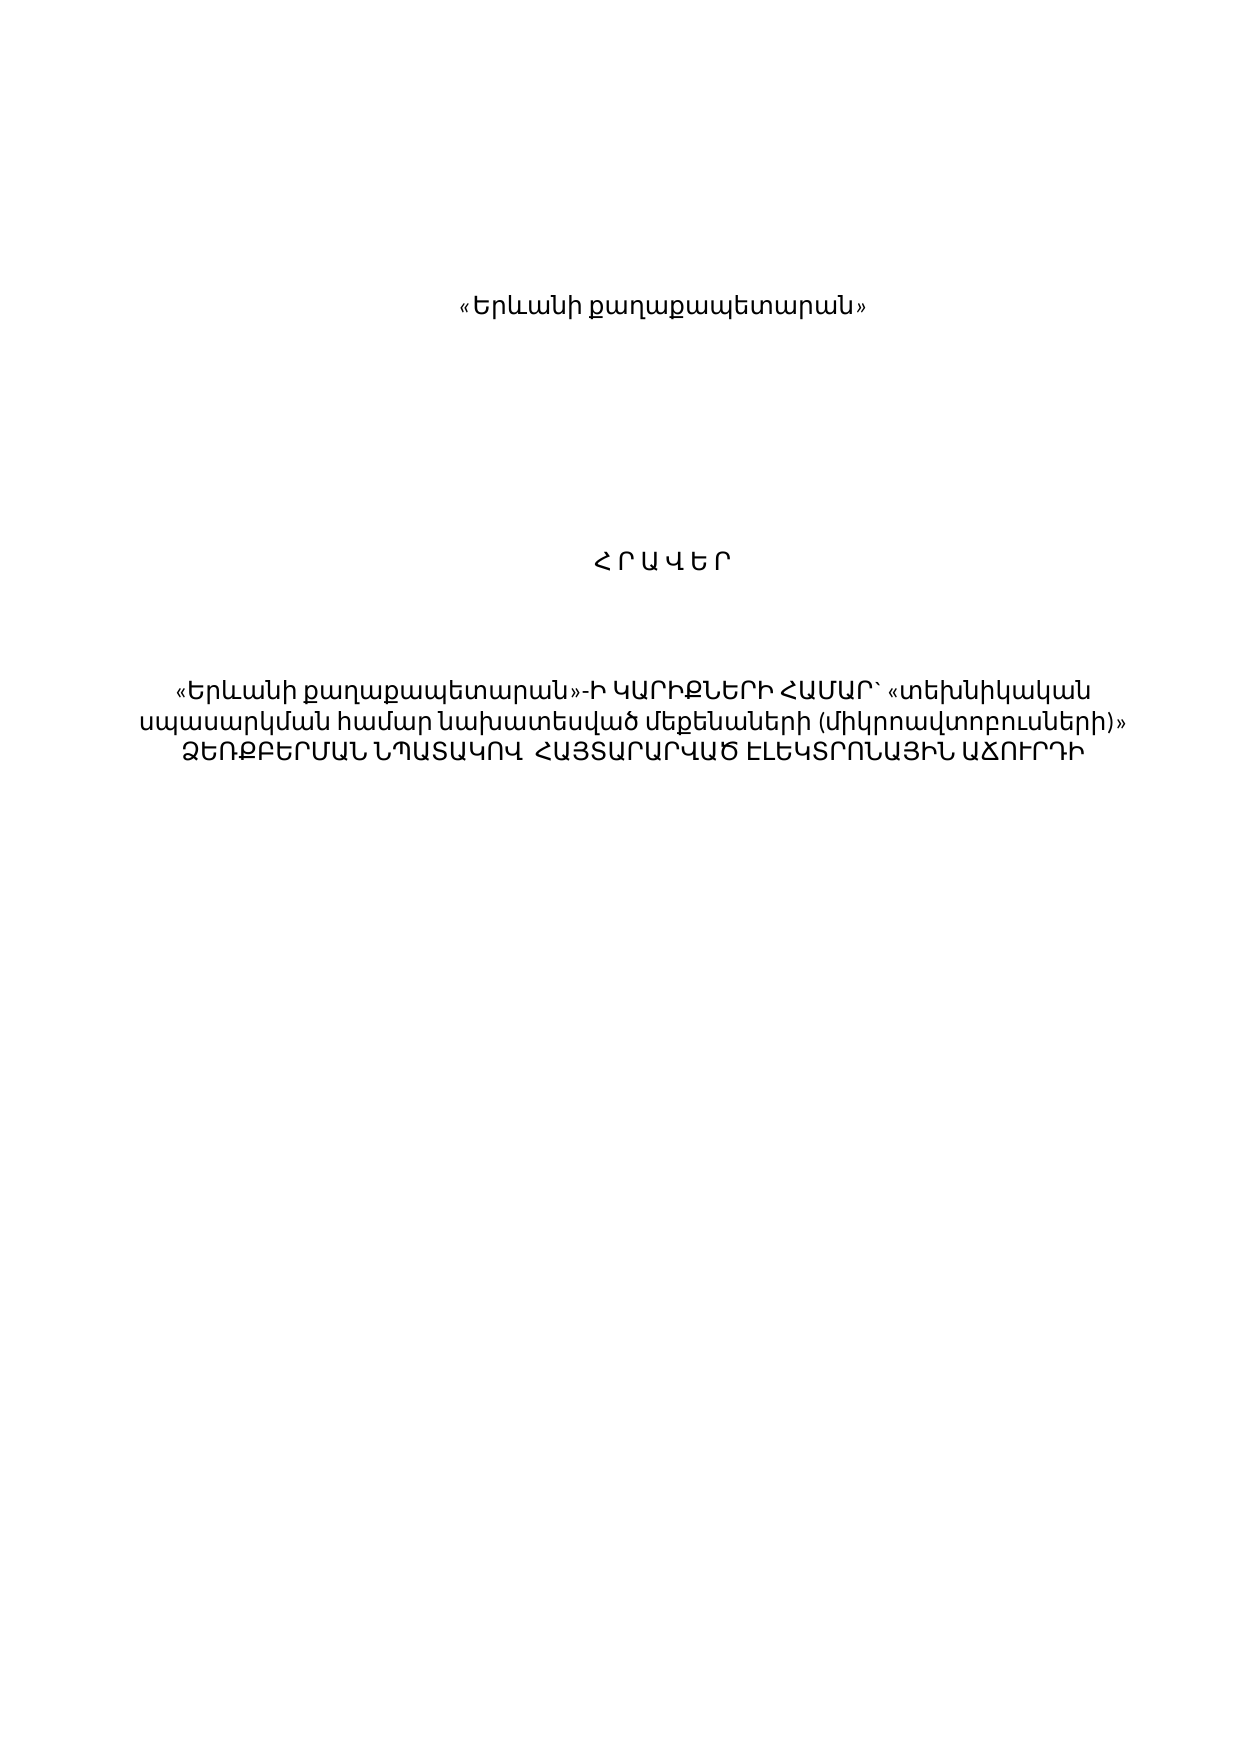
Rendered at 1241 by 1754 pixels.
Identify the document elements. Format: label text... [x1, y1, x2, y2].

text « Երևանի քաղաքապետարան» [94, 290, 1172, 321]
text Հ Ր Ա Վ Ե Ր [94, 546, 1172, 577]
text «Երևանի քաղաքապետարան»-Ի ԿԱՐԻՔՆԵՐԻ ՀԱՄԱՐ` «տեխնիկական սպասարկման համար նախատեսված մեքենաների (միկրոավտոբուսների)» ՁԵՌՔԲԵՐՄԱՆ ՆՊԱՏԱԿՈՎ ՀԱՅՏԱՐԱՐՎԱԾ ԷԼԵԿՏՐՈՆԱՅԻՆ ԱՃՈՒՐԴԻ [94, 676, 1172, 767]
